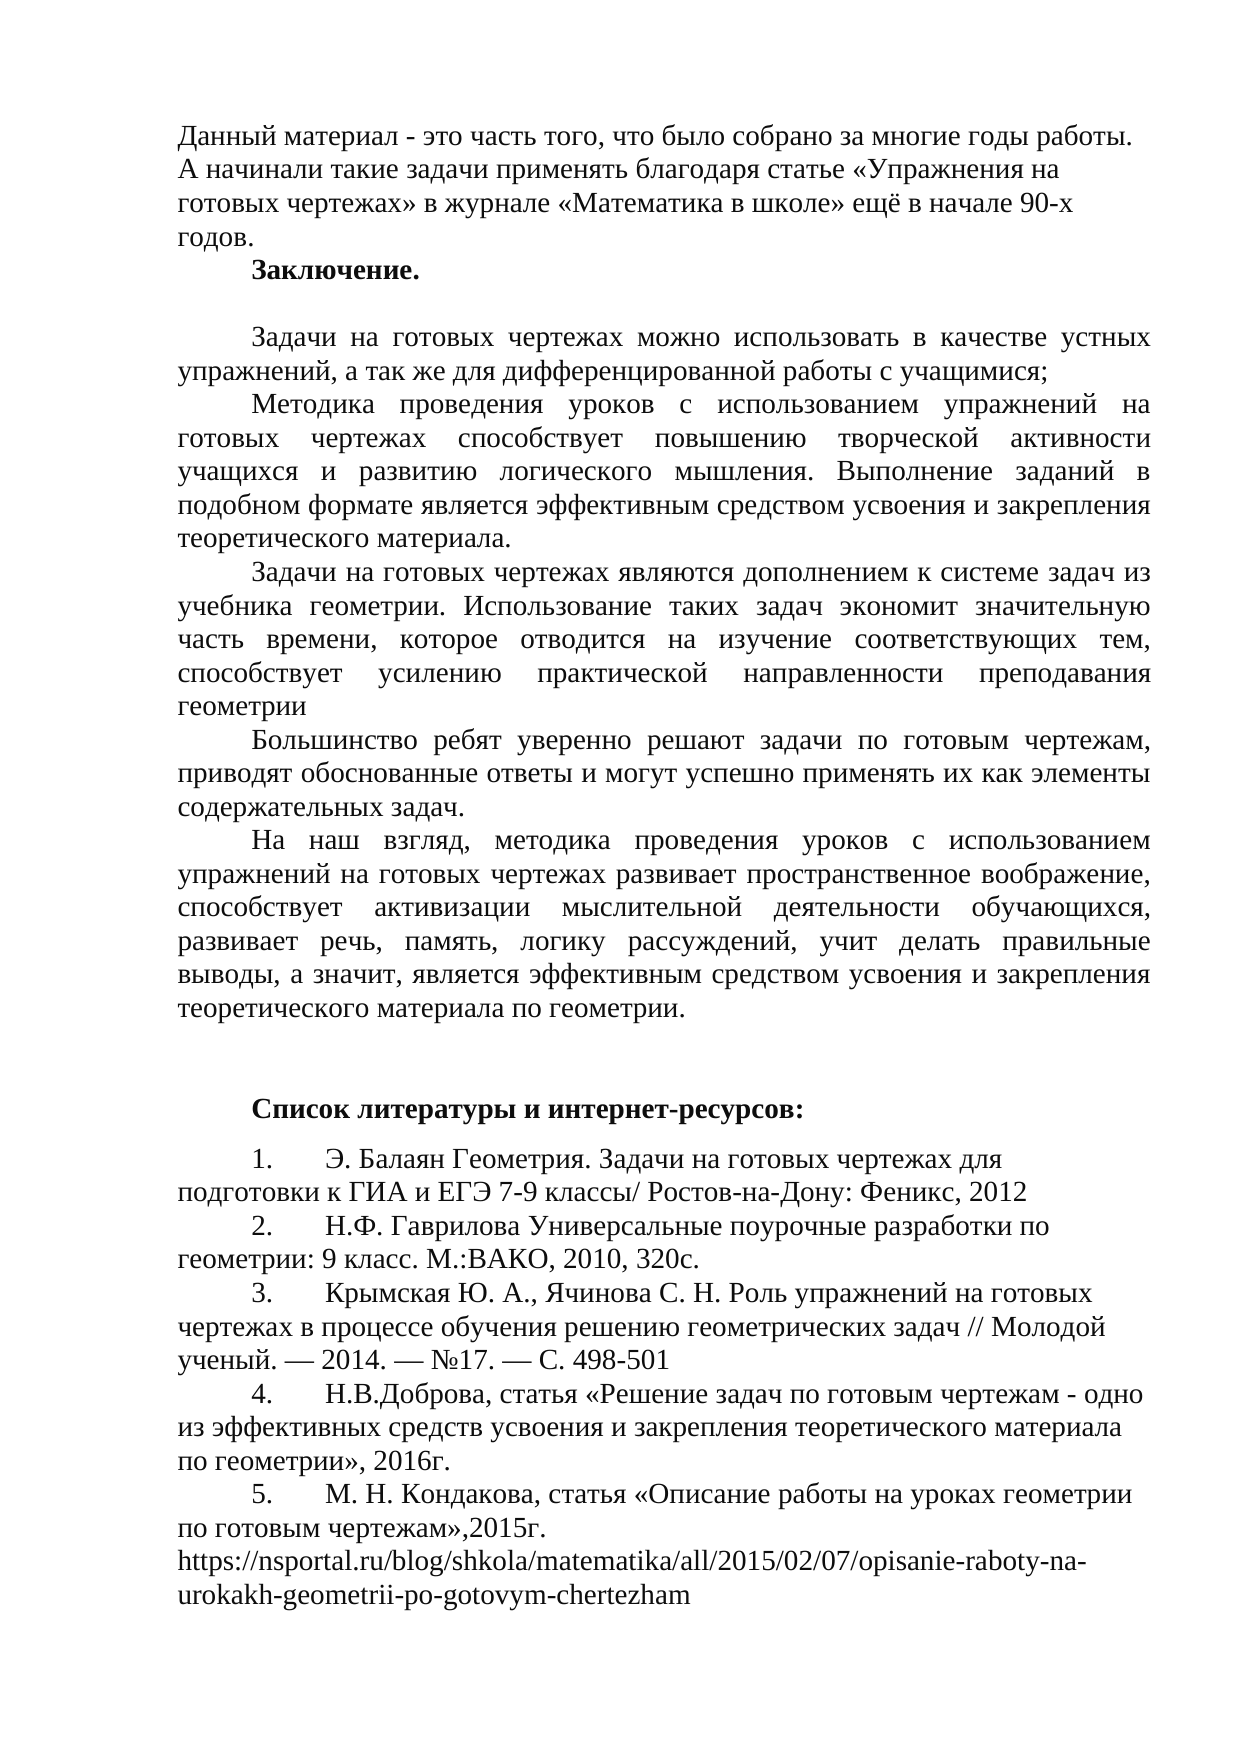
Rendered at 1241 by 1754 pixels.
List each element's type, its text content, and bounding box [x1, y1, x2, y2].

list М. Н. Кондакова, статья «Описание работы на уроках геометрии по готовым чертежам»,2015г. https://nsportal.ru/blog/shkola/matematika/all/2015/02/07/opisanie-raboty-na-urokakh-geometrii-po-gotovym-chertezham [177, 1476, 1152, 1611]
text Список литературы и интернет-ресурсов: [177, 1091, 1152, 1124]
text Методика проведения уроков с использованием упражнений на готовых чертежах способствует повышению творческой активности учащихся и развитию логического мышления. Выполнение заданий в подобном формате является эффективным средством усвоения и закрепления теоретического материала. [177, 386, 1152, 554]
text Заключение. [177, 252, 1152, 286]
list Э. Балаян Геометрия. Задачи на готовых чертежах для подготовки к ГИА и ЕГЭ 7-9 классы/ Ростов-на-Дону: Феникс, 2012 [177, 1141, 1152, 1208]
text Большинство ребят уверенно решают задачи по готовым чертежам, приводят обоснованные ответы и могут успешно применять их как элементы содержательных задач. [177, 722, 1152, 822]
text Задачи на готовых чертежах можно использовать в качестве устных упражнений, а так же для дифференцированной работы с учащимися; [177, 319, 1152, 386]
list Н.Ф. Гаврилова Универсальные поурочные разработки по геометрии: 9 класс. М.:ВАКО, 2010, 320с. [177, 1208, 1152, 1275]
text На наш взгляд, методика проведения уроков с использованием упражнений на готовых чертежах развивает пространственное воображение, способствует активизации мыслительной деятельности обучающихся, развивает речь, память, логику рассуждений, учит делать правильные выводы, а значит, является эффективным средством усвоения и закрепления теоретического материала по геометрии. [177, 822, 1152, 1024]
list Крымская Ю. А., Ячинова С. Н. Роль упражнений на готовых чертежах в процессе обучения решению геометрических задач // Молодой ученый. — 2014. — №17. — С. 498-501 [177, 1275, 1152, 1376]
text Задачи на готовых чертежах являются дополнением к системе задач из учебника геометрии. Использование таких задач экономит значительную часть времени, которое отводится на изучение соответствующих тем, способствует усилению практической направленности преподавания геометрии [177, 554, 1152, 722]
list Н.В.Доброва, статья «Решение задач по готовым чертежам - одно из эффективных средств усвоения и закрепления теоретического материала по геометрии», 2016г. [177, 1376, 1152, 1476]
